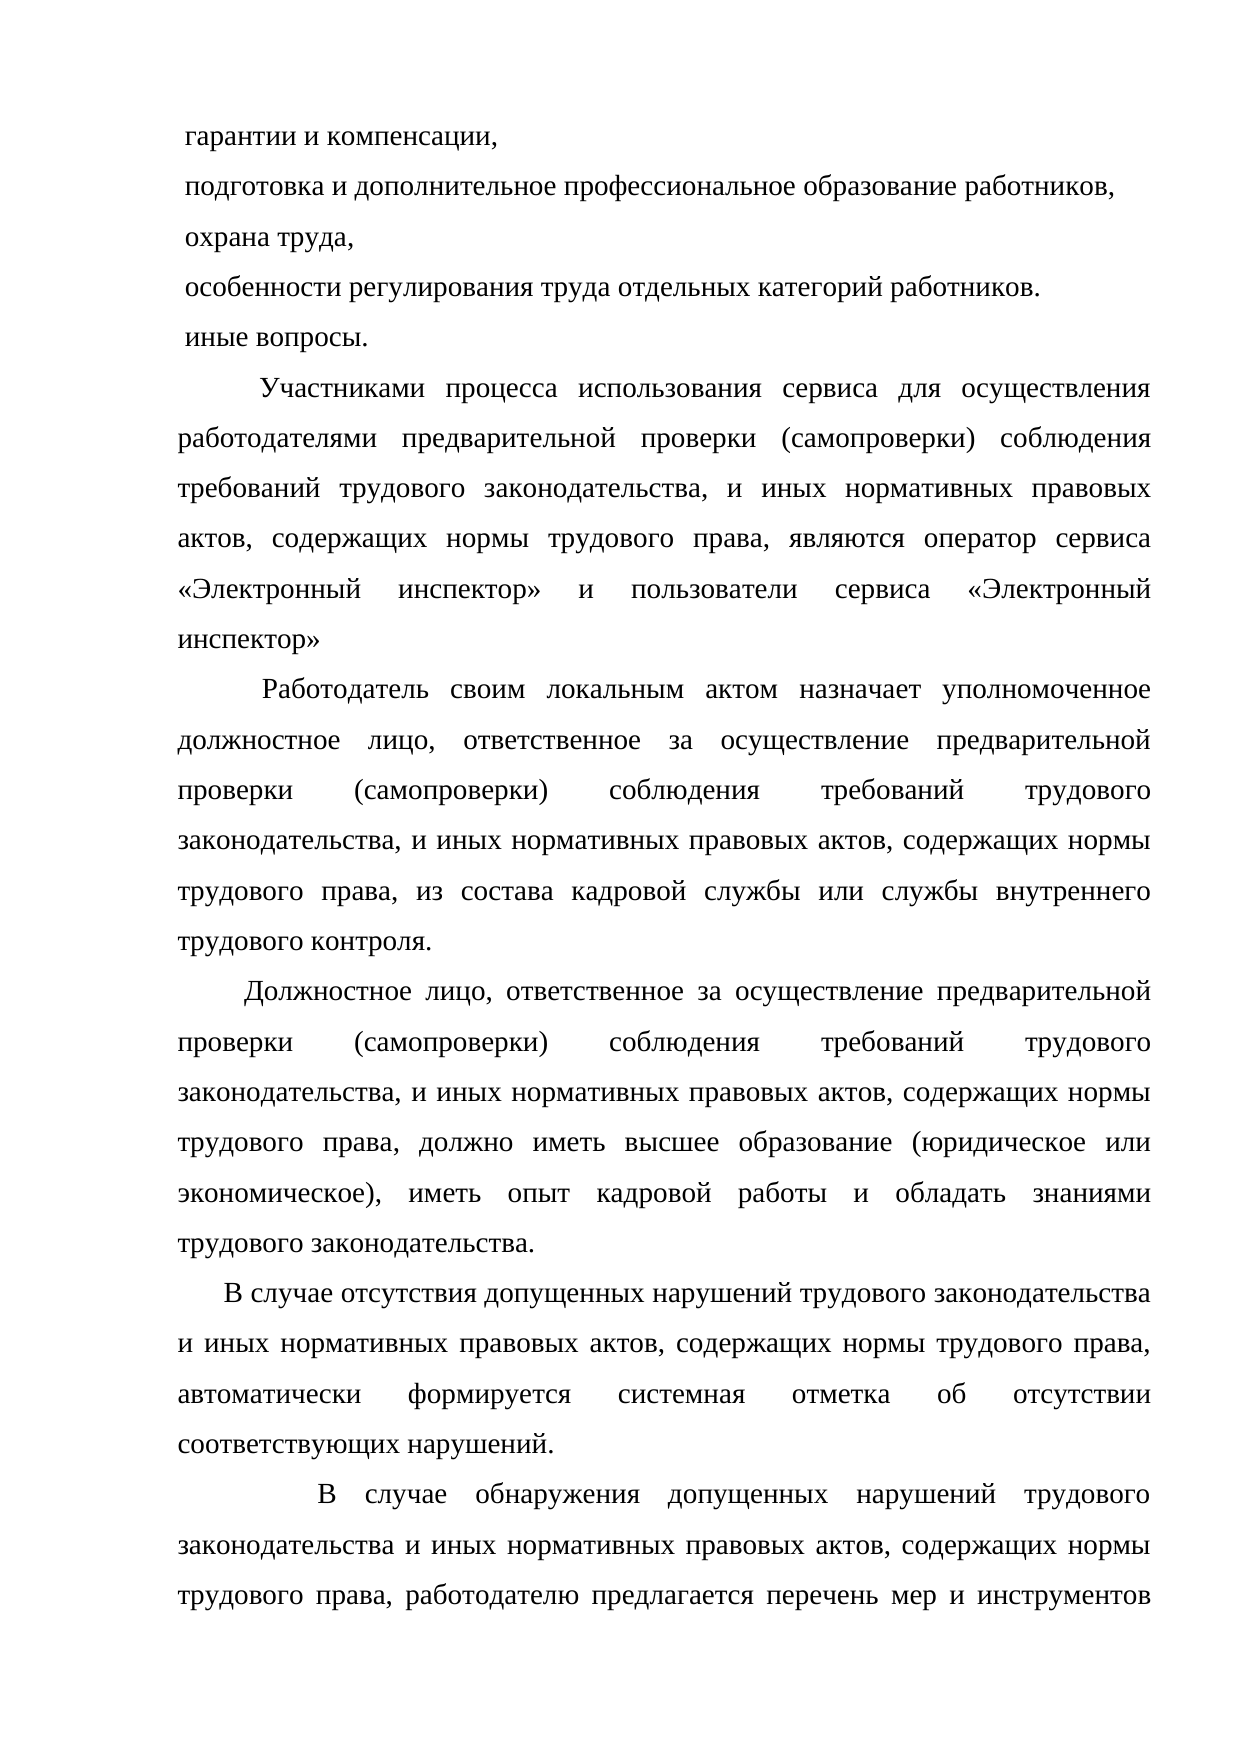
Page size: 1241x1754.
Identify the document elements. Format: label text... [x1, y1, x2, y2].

text Участниками процесса использования сервиса для осуществления работодателями предварительной проверки (самопроверки) соблюдения требований трудового законодательства, и иных нормативных правовых актов, содержащих нормы трудового права, являются оператор сервиса «Электронный инспектор» и пользователи сервиса «Электронный инспектор» [177, 370, 1152, 655]
text гарантии и компенсации, [177, 118, 1152, 152]
text охрана труда, [177, 219, 1152, 252]
text особенности регулирования труда отдельных категорий работников. [177, 269, 1152, 303]
text иные вопросы. [177, 319, 1152, 353]
text подготовка и дополнительное профессиональное образование работников, [177, 168, 1152, 202]
text В случае отсутствия допущенных нарушений трудового законодательства и иных нормативных правовых актов, содержащих нормы трудового права, автоматически формируется системная отметка об отсутствии соответствующих нарушений. [177, 1275, 1152, 1460]
text Должностное лицо, ответственное за осуществление предварительной проверки (самопроверки) соблюдения требований трудового законодательства, и иных нормативных правовых актов, содержащих нормы трудового права, должно иметь высшее образование (юридическое или экономическое), иметь опыт кадровой работы и обладать знаниями трудового законодательства. [177, 973, 1152, 1258]
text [177, 1477, 1152, 1611]
text Работодатель своим локальным актом назначает уполномоченное должностное лицо, ответственное за осуществление предварительной проверки (самопроверки) соблюдения требований трудового законодательства, и иных нормативных правовых актов, содержащих нормы трудового права, из состава кадровой службы или службы внутреннего трудового контроля. [177, 672, 1152, 957]
